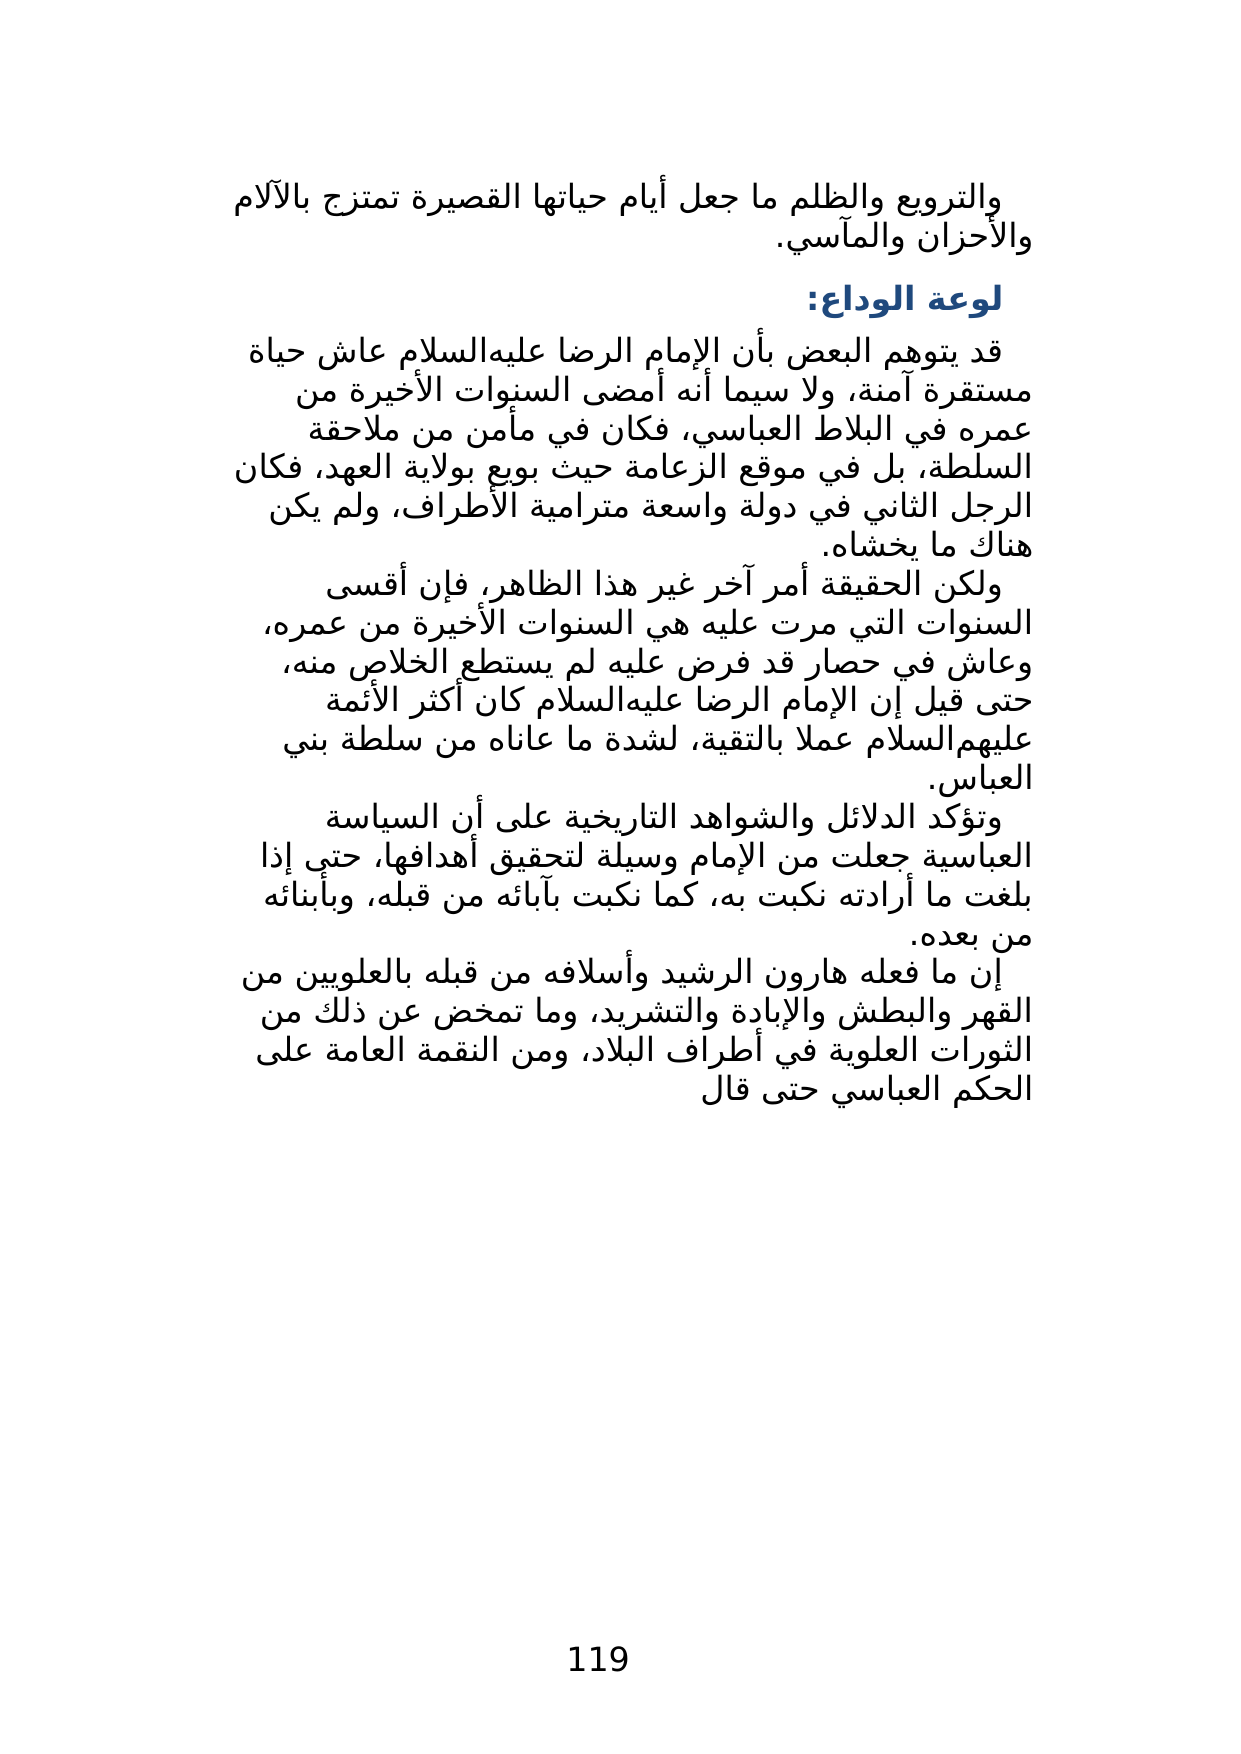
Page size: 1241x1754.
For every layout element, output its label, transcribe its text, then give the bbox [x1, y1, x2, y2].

text ولكن الحقيقة أمر آخر غير هذا الظاهر، فإن أقسى السنوات التي مرت عليه هي السنوات الأخيرة من عمره، وعاش في حصار قد فرض عليه لم يستطع الخلاص منه، حتى قيل إن الإمام الرضا عليه‌السلام كان أكثر الأئمة عليهم‌السلام عملا بالتقية، لشدة ما عاناه من سلطة بني العباس. [222, 564, 1033, 797]
subtitle لوعة الوداع: [222, 280, 1033, 319]
text إن ما فعله هارون الرشيد وأسلافه من قبله بالعلويين من القهر والبطش والإبادة والتشريد، وما تمخض عن ذلك من الثورات العلوية في أطراف البلاد، ومن النقمة العامة على الحكم العباسي حتى قال [222, 953, 1033, 1108]
text والترويع والظلم ما جعل أيام حياتها القصيرة تمتزج بالآلام والأحزان والمآسي. [222, 177, 1033, 255]
text قد يتوهم البعض بأن الإمام الرضا عليه‌السلام عاش حياة مستقرة آمنة، ولا سيما أنه أمضى السنوات الأخيرة من عمره في البلاط العباسي، فكان في مأمن من ملاحقة السلطة، بل في موقع الزعامة حيث بويع بولاية العهد، فكان الرجل الثاني في دولة واسعة مترامية الأطراف، ولم يكن هناك ما يخشاه. [222, 331, 1033, 564]
text وتؤكد الدلائل والشواهد التاريخية على أن السياسة العباسية جعلت من الإمام وسيلة لتحقيق أهدافها، حتى إذا بلغت ما أرادته نكبت به، كما نكبت بآبائه من قبله، وبأبنائه من بعده. [222, 797, 1033, 953]
